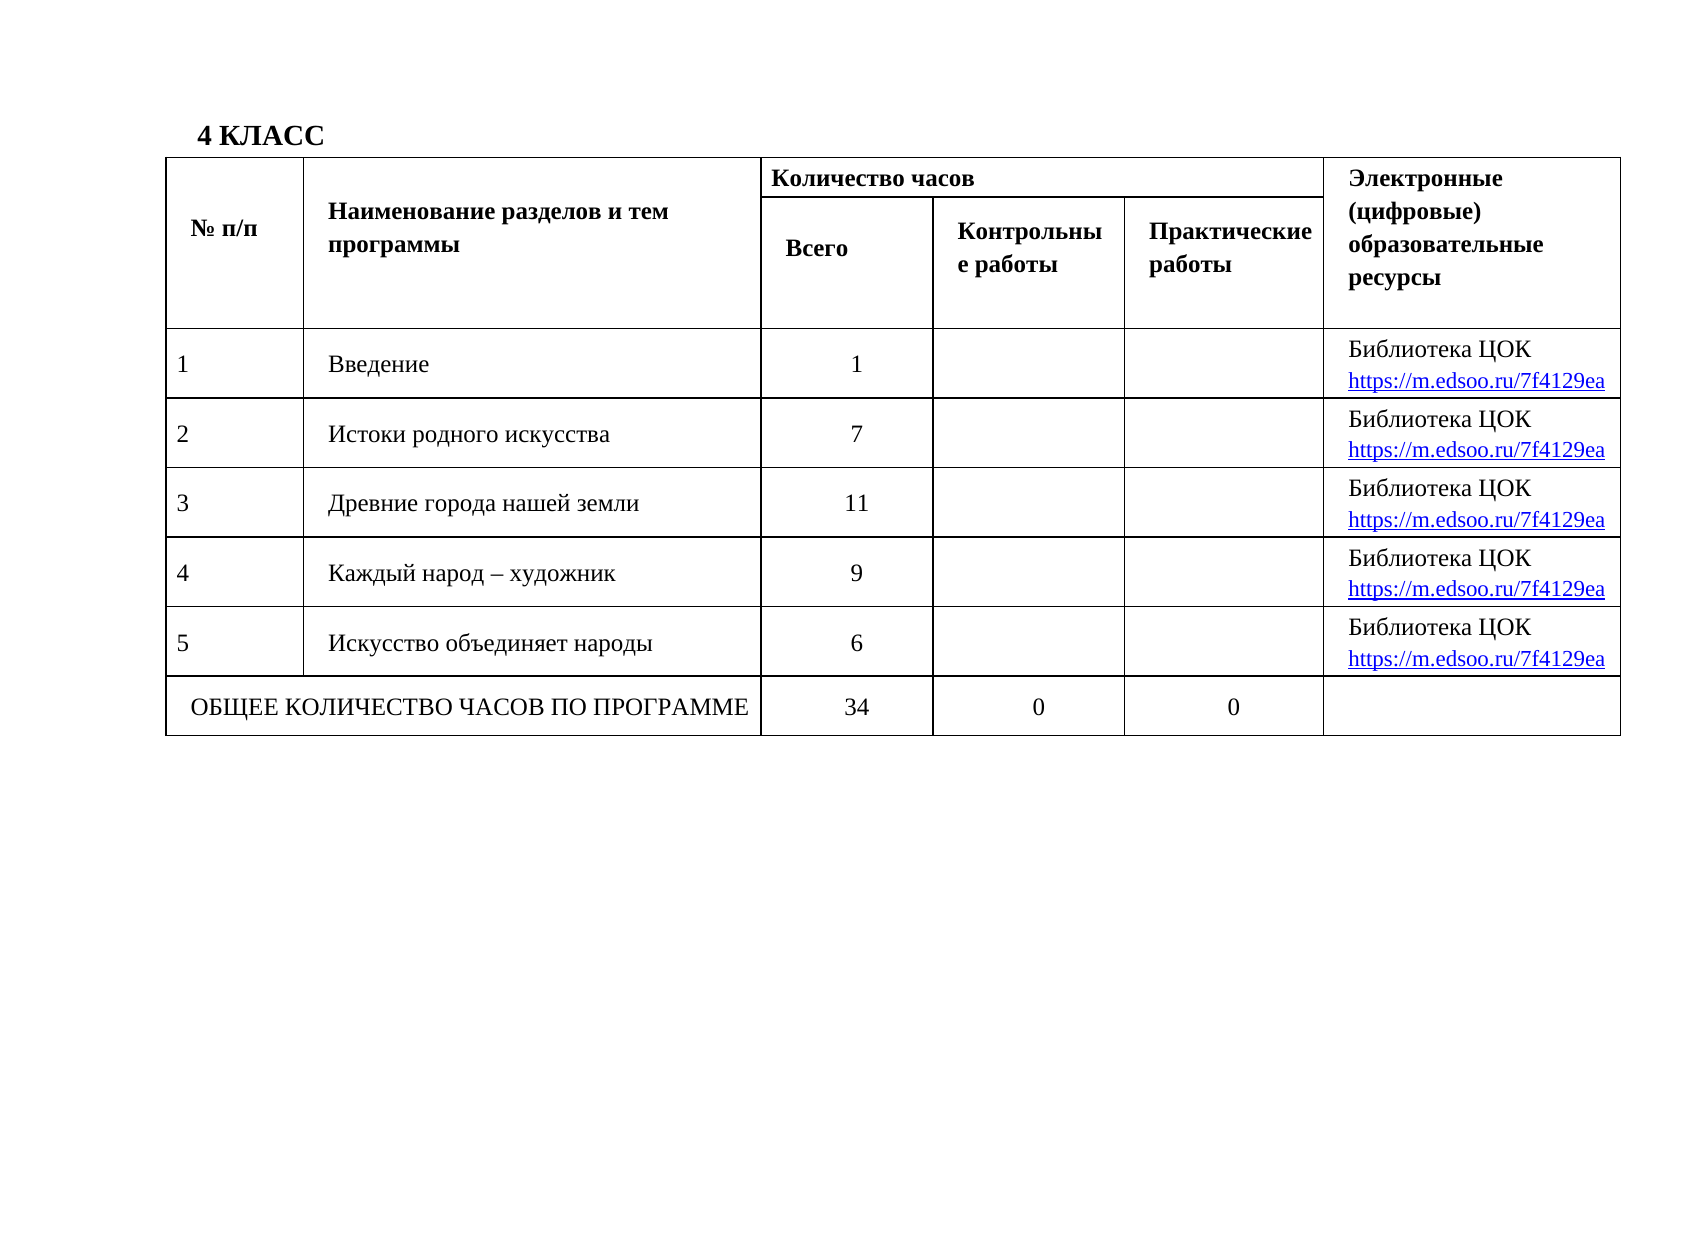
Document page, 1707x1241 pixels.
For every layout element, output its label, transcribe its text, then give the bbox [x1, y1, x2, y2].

table_cell [934, 468, 1124, 536]
table_cell Истоки родного искусства [304, 399, 760, 467]
table_cell 5 [167, 607, 303, 675]
table_cell 34 [762, 677, 932, 735]
table_cell 0 [934, 677, 1124, 735]
table_cell [1125, 399, 1323, 467]
table_cell Библиотека ЦОК https://m.edsoo.ru/7f4129ea [1324, 607, 1620, 675]
table_cell [1125, 329, 1323, 397]
table_cell 1 [167, 329, 303, 397]
table_cell 2 [167, 399, 303, 467]
table_cell Введение [304, 329, 760, 397]
table_cell 3 [167, 468, 303, 536]
table_cell [934, 538, 1124, 606]
table_cell 11 [762, 468, 932, 536]
table_cell Библиотека ЦОК https://m.edsoo.ru/7f4129ea [1324, 538, 1620, 606]
table_header Наименование разделов и тем программы [304, 158, 760, 327]
table_cell [1125, 538, 1323, 606]
table_cell Каждый народ – художник [304, 538, 760, 606]
table_cell [1125, 607, 1323, 675]
table_cell [934, 399, 1124, 467]
table_cell 6 [762, 607, 932, 675]
table_cell 9 [762, 538, 932, 606]
table_cell [934, 329, 1124, 397]
table_cell 1 [762, 329, 932, 397]
table_cell 7 [762, 399, 932, 467]
table_cell Всего [762, 198, 932, 327]
table_cell Библиотека ЦОК https://m.edsoo.ru/7f4129ea [1324, 399, 1620, 467]
table_cell ОБЩЕЕ КОЛИЧЕСТВО ЧАСОВ ПО ПРОГРАММЕ [167, 677, 760, 735]
table_cell [934, 607, 1124, 675]
table_cell Библиотека ЦОК https://m.edsoo.ru/7f4129ea [1324, 468, 1620, 536]
table_header № п/п [167, 158, 303, 327]
text 4 КЛАСС [190, 118, 1618, 152]
table_cell Библиотека ЦОК https://m.edsoo.ru/7f4129ea [1324, 329, 1620, 397]
table_cell [1324, 677, 1620, 735]
table_header Электронные (цифровые) образовательные ресурсы [1324, 158, 1620, 327]
table_header Количество часов [762, 158, 1323, 196]
table_cell Практические работы [1125, 198, 1323, 327]
table_cell 4 [167, 538, 303, 606]
table_cell Древние города нашей земли [304, 468, 760, 536]
table_cell Искусство объединяет народы [304, 607, 760, 675]
table_cell [1125, 468, 1323, 536]
table_cell Контрольные работы [934, 198, 1124, 327]
table_cell 0 [1125, 677, 1323, 735]
